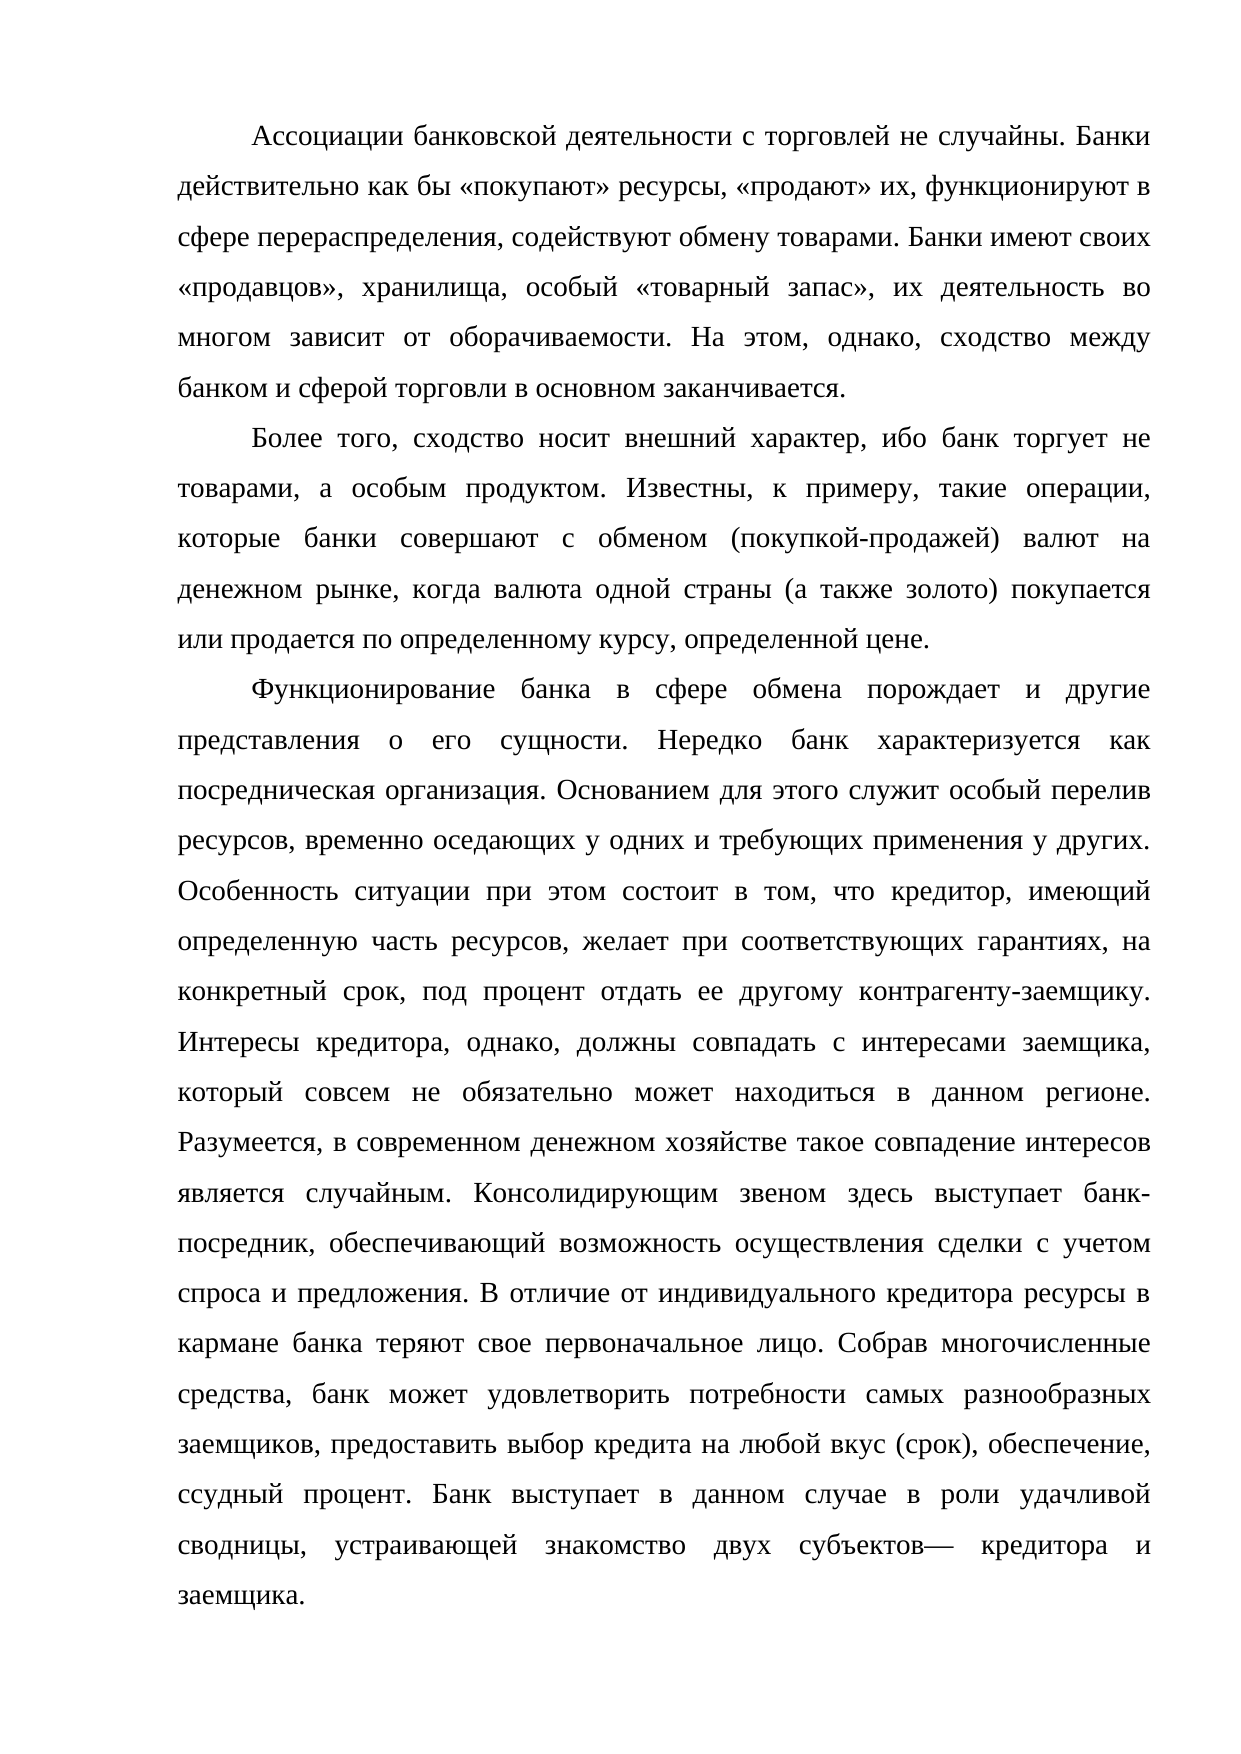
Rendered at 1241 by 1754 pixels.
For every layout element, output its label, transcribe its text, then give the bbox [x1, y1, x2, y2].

text Более того, сходство носит внешний характер, ибо банк торгует не товарами, а особым продуктом. Известны, к примеру, такие операции, которые банки совершают с обменом (покупкой-продажей) валют на денежном рынке, когда валюта одной страны (а также золото) покупается или продается по определенному курсу, определенной цене. [177, 420, 1152, 655]
text Функционирование банка в сфере обмена порождает и другие представления о его сущности. Нередко банк характеризуется как посредническая организация. Основанием для этого служит особый перелив ресурсов, временно оседающих у одних и требующих применения у других. Особенность ситуации при этом состоит в том, что кредитор, имеющий определенную часть ресурсов, желает при соответствующих гарантиях, на конкретный срок, под процент отдать ее другому контрагенту-заемщику. Интересы кредитора, однако, должны совпадать с интересами заемщика, который совсем не обязательно может находиться в данном регионе. Разумеется, в современном денежном хозяйстве такое совпадение интересов является случайным. Консолидирующим звеном здесь выступает банк-посредник, обеспечивающий возможность осуществления сделки с учетом спроса и предложения. В отличие от индивидуального кредитора ресурсы в кармане банка теряют свое первоначальное лицо. Собрав многочисленные средства, банк может удовлетворить потребности самых разнообразных заемщиков, предоставить выбор кредита на любой вкус (срок), обеспечение, ссудный процент. Банк выступает в данном случае в роли удачливой сводницы, устраивающей знакомство двух субъектов— кредитора и заемщика. [177, 672, 1152, 1611]
text Ассоциации банковской деятельности с торговлей не случайны. Банки действительно как бы «покупают» ресурсы, «продают» их, функционируют в сфере перераспределения, содействуют обмену товарами. Банки имеют своих «продавцов», хранилища, особый «товарный запас», их деятельность во многом зависит от оборачиваемости. На этом, однако, сходство между банком и сферой торговли в основном заканчивается. [177, 118, 1152, 403]
